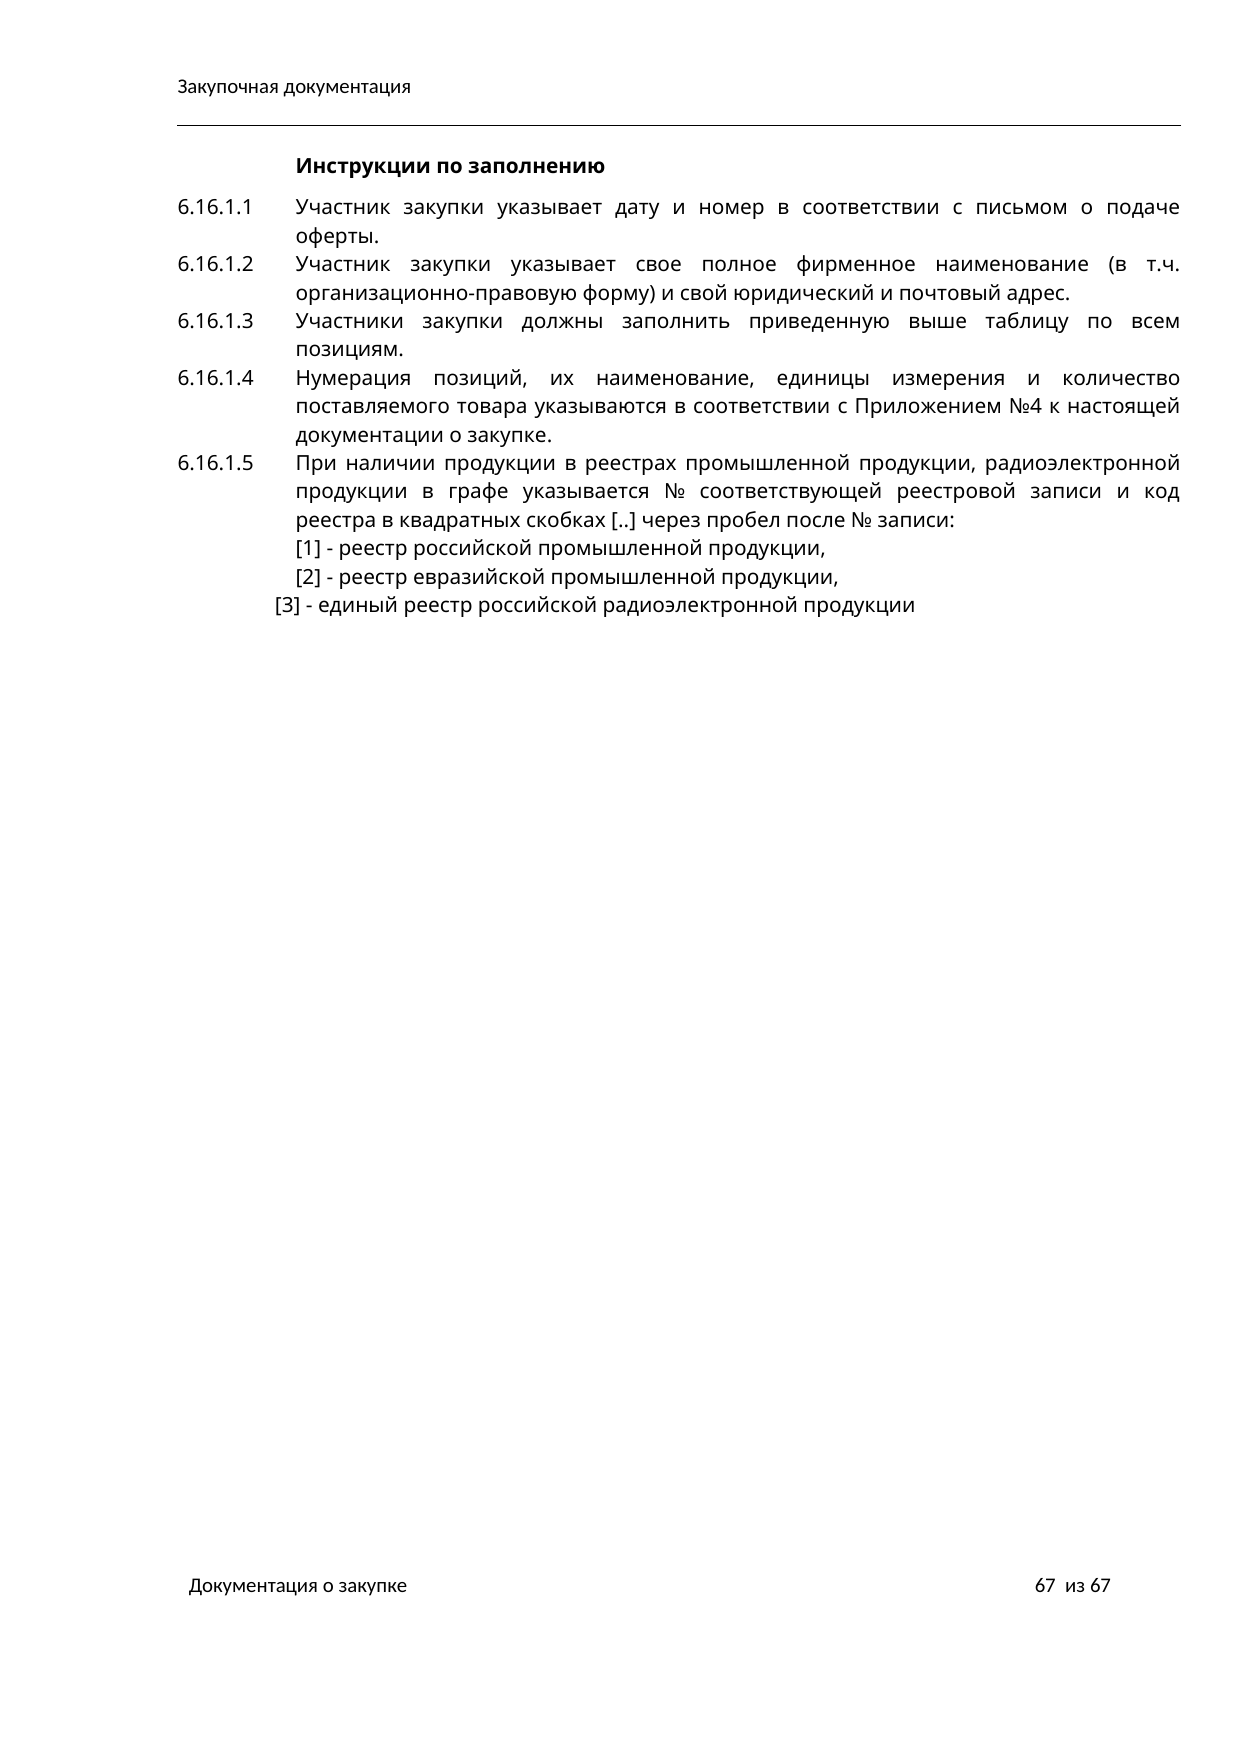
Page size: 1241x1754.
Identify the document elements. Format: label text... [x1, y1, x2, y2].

list Участники закупки должны заполнить приведенную выше таблицу по всем позициям. [177, 306, 1181, 363]
list При наличии продукции в реестрах промышленной продукции, радиоэлектронной продукции в графе указывается № соответствующей реестровой записи и код реестра в квадратных скобках [..] через пробел после № записи: [177, 448, 1181, 533]
list Участник закупки указывает дату и номер в соответствии с письмом о подаче оферты. [177, 192, 1181, 249]
text [3] - единый реестр российской радиоэлектронной продукции [177, 590, 1181, 619]
list Участник закупки указывает свое полное фирменное наименование (в т.ч. организационно-правовую форму) и свой юридический и почтовый адрес. [177, 249, 1181, 306]
list Нумерация позиций, их наименование, единицы измерения и количество поставляемого товара указываются в соответствии с Приложением №4 к настоящей документации о закупке. [177, 363, 1181, 448]
text [2] - реестр евразийской промышленной продукции, [295, 562, 1181, 590]
text [1] - реестр российской промышленной продукции, [295, 533, 1181, 562]
text Инструкции по заполнению [295, 151, 1181, 180]
